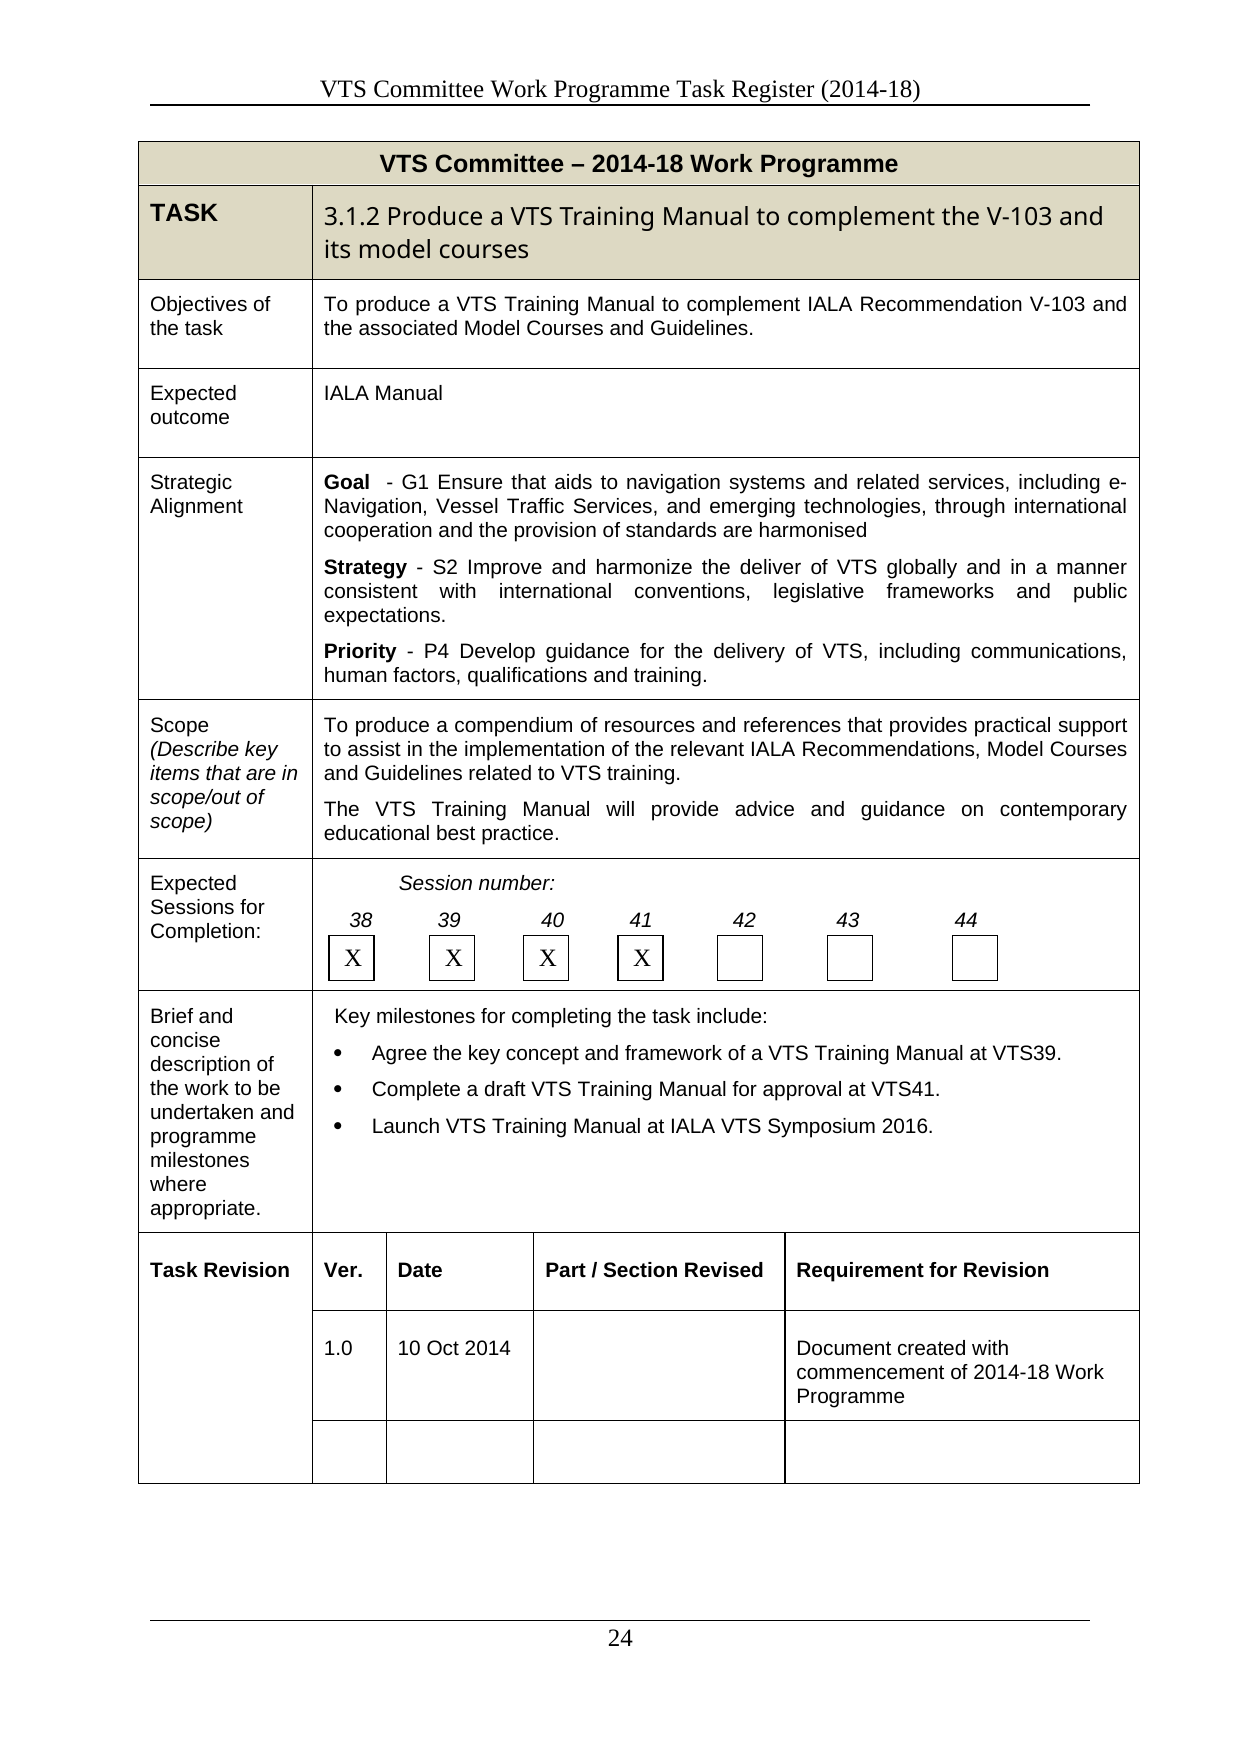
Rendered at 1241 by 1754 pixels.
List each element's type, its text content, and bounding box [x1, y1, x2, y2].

table_header VTS Committee – 2014-18 Work Programme [139, 142, 1139, 184]
table_cell Objectives of the task [139, 280, 312, 368]
table_cell [387, 1421, 533, 1483]
table_cell [313, 1421, 386, 1483]
table_cell [534, 1421, 784, 1483]
table_cell 10 Oct 2014 [387, 1311, 533, 1420]
table_cell Requirement for Revision [786, 1233, 1139, 1310]
table_cell Goal - G1 Ensure that aids to navigation systems and related services, including e-Navigation, Vessel Traffic Services, and emerging technologies, through international cooperation and the provision of standards are harmonised Strategy - S2 Improve and harmonize the deliver of VTS globally and in a manner consistent with international conventions, legislative frameworks and public expectations. Priority - P4 Develop guidance for the delivery of VTS, including communications, human factors, qualifications and training. [313, 458, 1139, 699]
table_cell Expected Sessions for Completion: [139, 859, 312, 990]
table_cell Session number: 38 39 40 41 42 43 44 [313, 859, 1139, 990]
table_cell Key milestones for completing the task include: Agree the key concept and framework of a VTS Training Manual at VTS39. Complete a draft VTS Training Manual for approval at VTS41. Launch VTS Training Manual at IALA VTS Symposium 2016. [313, 991, 1139, 1232]
table_cell TASK [139, 186, 312, 279]
table_cell [786, 1421, 1139, 1483]
table_cell Part / Section Revised [534, 1233, 784, 1310]
table_cell Ver. [313, 1233, 386, 1310]
table_cell To produce a VTS Training Manual to complement IALA Recommendation V-103 and the associated Model Courses and Guidelines. [313, 280, 1139, 368]
table_cell Date [387, 1233, 533, 1310]
table_cell 1.0 [313, 1311, 386, 1420]
table_cell Document created with commencement of 2014-18 Work Programme [786, 1311, 1139, 1420]
table_cell Scope (Describe key items that are in scope/out of scope) [139, 700, 312, 858]
table_cell Strategic Alignment [139, 458, 312, 699]
table_cell 3.1.2 Produce a VTS Training Manual to complement the V-103 and its model courses [313, 186, 1139, 279]
table_cell Task Revision [139, 1233, 312, 1483]
table_cell IALA Manual [313, 369, 1139, 457]
table_cell Expected outcome [139, 369, 312, 457]
table_cell Brief and concise description of the work to be undertaken and programme milestones where appropriate. [139, 991, 312, 1232]
table_cell To produce a compendium of resources and references that provides practical support to assist in the implementation of the relevant IALA Recommendations, Model Courses and Guidelines related to VTS training. The VTS Training Manual will provide advice and guidance on contemporary educational best practice. [313, 700, 1139, 858]
table_cell [534, 1311, 784, 1420]
